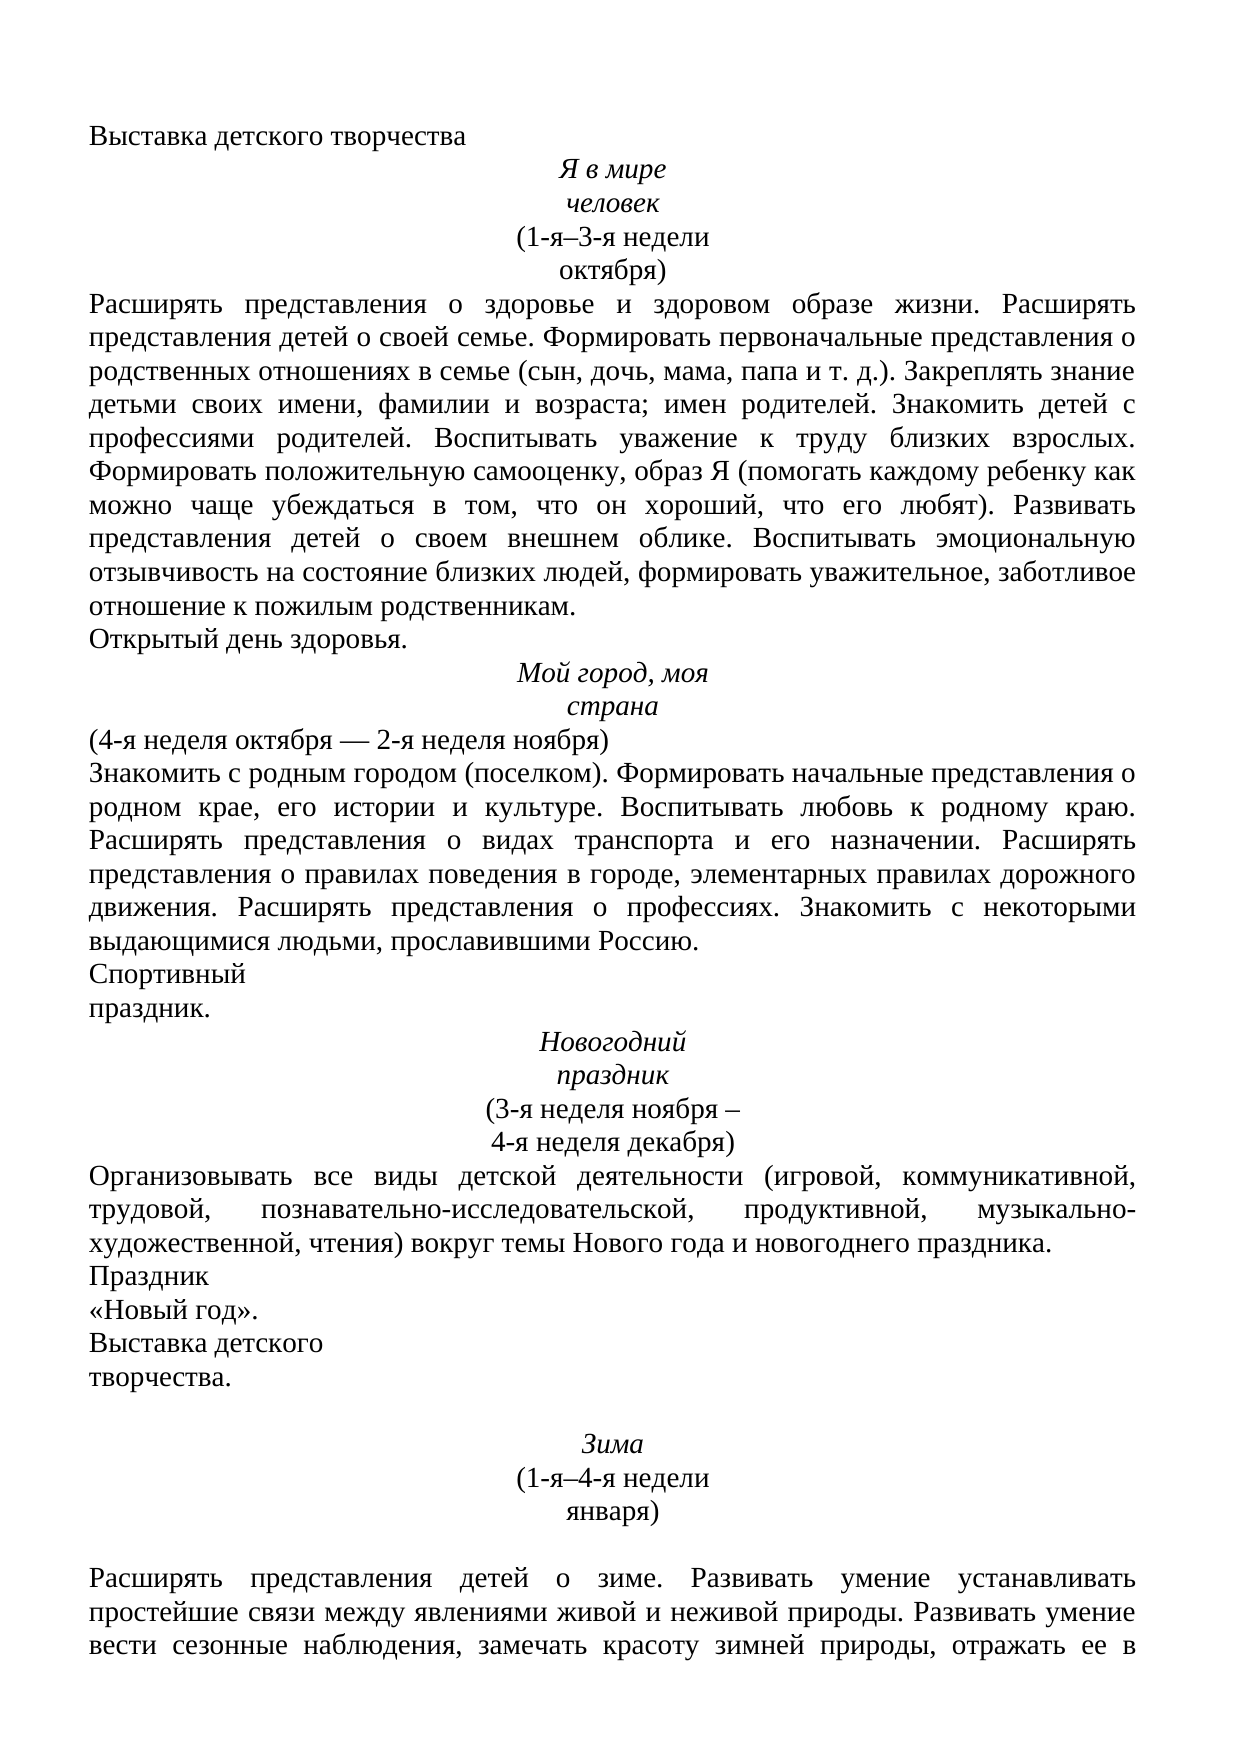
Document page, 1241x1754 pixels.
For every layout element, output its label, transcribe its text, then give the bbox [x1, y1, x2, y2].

text января) [89, 1493, 1137, 1527]
text Праздник [89, 1258, 1137, 1292]
text Я в мире [89, 152, 1137, 185]
text (1-я–3-я недели [89, 219, 1137, 252]
text октября) [89, 252, 1137, 286]
text «Новый год». [89, 1292, 1137, 1326]
text Выставка детского [89, 1326, 1137, 1359]
text Мой город, моя [89, 655, 1137, 688]
text (4-я неделя октября — 2-я неделя ноября) [89, 722, 1137, 755]
text Новогодний [89, 1024, 1137, 1057]
text человек [89, 185, 1137, 219]
text Выставка детского творчества [89, 118, 1137, 152]
text праздник [89, 1057, 1137, 1091]
text творчества. [89, 1359, 1137, 1393]
text 4-я неделя декабря) [89, 1124, 1137, 1158]
text праздник. [89, 990, 1137, 1024]
text Расширять представления о здоровье и здоровом образе жизни. Расширять представления детей о своей семье. Формировать первоначальные представления о родственных отношениях в семье (сын, дочь, мама, папа и т. д.). Закреплять знание детьми своих имени, фамилии и возраста; имен родителей. Знакомить детей с профессиями родителей. Воспитывать уважение к труду близких взрослых. Формировать положительную самооценку, образ Я (помогать каждому ребенку как можно чаще убеждаться в том, что он хороший, что его любят). Развивать представления детей о своем внешнем облике. Воспитывать эмоциональную отзывчивость на состояние близких людей, формировать уважительное, заботливое отношение к пожилым родственникам. [89, 286, 1137, 621]
text (1-я–4-я недели [89, 1460, 1137, 1493]
text Спортивный [89, 957, 1137, 990]
text Знакомить с родным городом (поселком). Формировать начальные представления о родном крае, его истории и культуре. Воспитывать любовь к родному краю. Расширять представления о видах транспорта и его назначении. Расширять представления о правилах поведения в городе, элементарных правилах дорожного движения. Расширять представления о профессиях. Знакомить с некоторыми выдающимися людьми, прославившими Россию. [89, 755, 1137, 957]
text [89, 1560, 1137, 1661]
text Открытый день здоровья. [89, 621, 1137, 655]
text страна [89, 688, 1137, 722]
text Организовывать все виды детской деятельности (игровой, коммуникативной, трудовой, познавательно-исследовательской, продуктивной, музыкально-художественной, чтения) вокруг темы Нового года и новогоднего праздника. [89, 1158, 1137, 1258]
text (3-я неделя ноября – [89, 1091, 1137, 1124]
text Зима [89, 1426, 1137, 1460]
